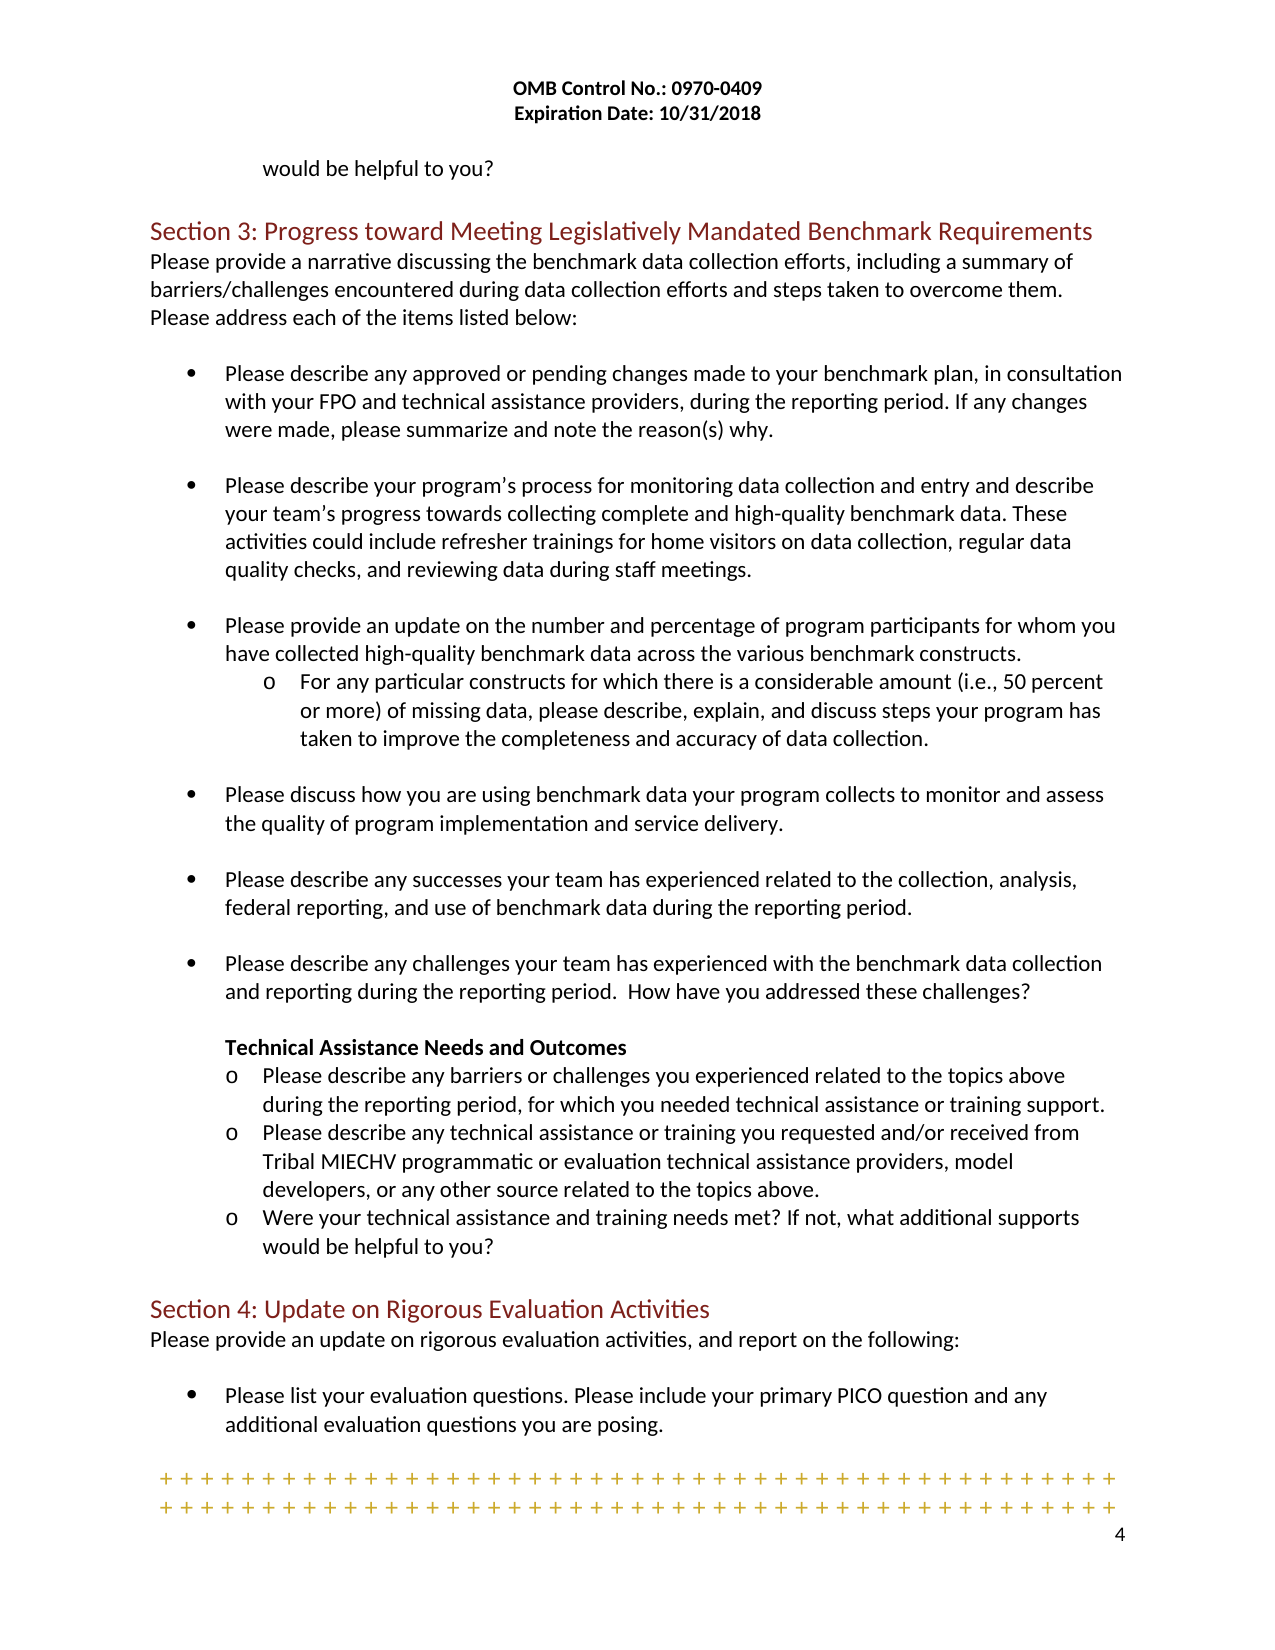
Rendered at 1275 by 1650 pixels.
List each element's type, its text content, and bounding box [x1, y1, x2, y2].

list For any particular constructs for which there is a considerable amount (i.e., 50 percent or more) of missing data, please describe, explain, and discuss steps your program has taken to improve the completeness and accuracy of data collection. [262, 667, 1125, 753]
text Technical Assistance Needs and Outcomes [150, 1033, 1125, 1061]
list Please describe your program’s process for monitoring data collection and entry and describe your team’s progress towards collecting complete and high-quality benchmark data. These activities could include refresher trainings for home visitors on data collection, regular data quality checks, and reviewing data during staff meetings. [187, 471, 1125, 583]
list Please discuss how you are using benchmark data your program collects to monitor and assess the quality of program implementation and service delivery. [187, 781, 1125, 837]
text Please provide a narrative discussing the benchmark data collection efforts, including a summary of barriers/challenges encountered during data collection efforts and steps taken to overcome them. Please address each of the items listed below: [150, 247, 1125, 331]
list Please describe any barriers or challenges you experienced related to the topics above during the reporting period, for which you needed technical assistance or training support. [225, 1061, 1125, 1118]
list Please describe any technical assistance or training you requested and/or received from Tribal MIECHV programmatic or evaluation technical assistance providers, model developers, or any other source related to the topics above. [225, 1118, 1125, 1203]
subtitle Section 4: Update on Rigorous Evaluation Activities [150, 1293, 1125, 1326]
list Please describe any successes your team has experienced related to the collection, analysis, federal reporting, and use of benchmark data during the reporting period. [187, 865, 1125, 921]
subtitle Section 3: Progress toward Meeting Legislatively Mandated Benchmark Requirements [150, 214, 1125, 247]
list Please describe any challenges your team has experienced with the benchmark data collection and reporting during the reporting period. How have you addressed these challenges? [187, 949, 1125, 1005]
list Please describe any approved or pending changes made to your benchmark plan, in consultation with your FPO and technical assistance providers, during the reporting period. If any changes were made, please summarize and note the reason(s) why. [187, 359, 1125, 443]
list Were your technical assistance and training needs met? If not, what additional supports would be helpful to you? [225, 1203, 1125, 1260]
list Please provide an update on the number and percentage of program participants for whom you have collected high-quality benchmark data across the various benchmark constructs. [187, 611, 1125, 667]
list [225, 154, 1125, 182]
text Please provide an update on rigorous evaluation activities, and report on the following: [150, 1326, 1125, 1354]
list Please list your evaluation questions. Please include your primary PICO question and any additional evaluation questions you are posing. [187, 1382, 1125, 1438]
